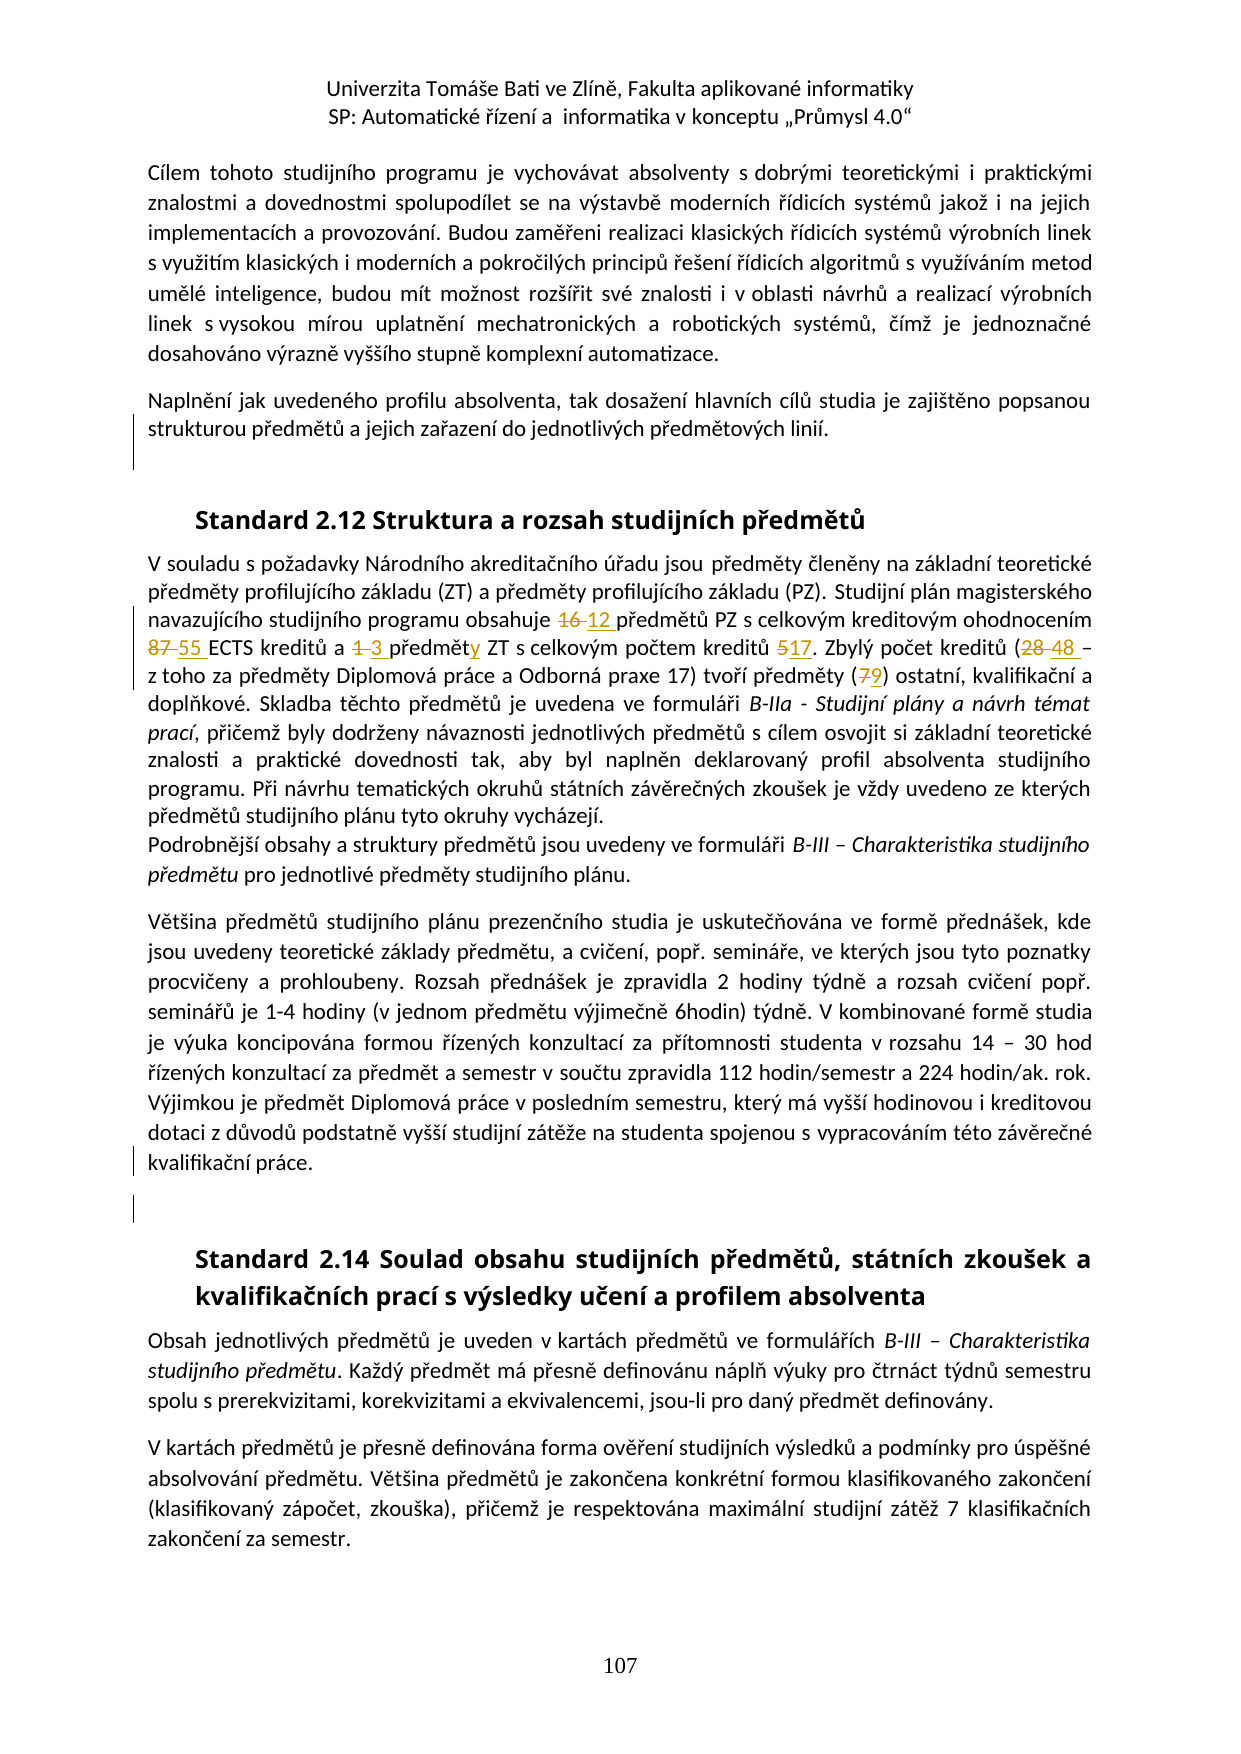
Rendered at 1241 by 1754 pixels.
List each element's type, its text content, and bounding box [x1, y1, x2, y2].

text Většina předmětů studijního plánu prezenčního studia je uskutečňována ve formě přednášek, kde jsou uvedeny teoretické základy předmětu, a cvičení, popř. semináře, ve kterých jsou tyto poznatky procvičeny a prohloubeny. Rozsah přednášek je zpravidla 2 hodiny týdně a rozsah cvičení popř. seminářů je 1-4 hodiny (v jednom předmětu výjimečně 6hodin) týdně. V kombinované formě studia je výuka koncipována formou řízených konzultací za přítomnosti studenta v rozsahu 14 – 30 hod řízených konzultací za předmět a semestr v součtu zpravidla 112 hodin/semestr a 224 hodin/ak. rok. Výjimkou je předmět Diplomová práce v posledním semestru, který má vyšší hodinovou i kreditovou dotaci z důvodů podstatně vyšší studijní zátěže na studenta spojenou s vypracováním této závěrečné kvalifikační práce. [148, 907, 1093, 1176]
text Podrobnější obsahy a struktury předmětů jsou uvedeny ve formuláři B-III – Charakteristika studijního předmětu pro jednotlivé předměty studijního plánu. [148, 830, 1093, 888]
text V kartách předmětů je přesně definována forma ověření studijních výsledků a podmínky pro úspěšné absolvování předmětu. Většina předmětů je zakončena konkrétní formou klasifikovaného zakončení (klasifikovaný zápočet, zkouška), přičemž je respektována maximální studijní zátěž 7 klasifikačních zakončení za semestr. [148, 1433, 1093, 1552]
subtitle Standard 2.12 Struktura a rozsah studijních předmětů [195, 502, 1093, 536]
text Obsah jednotlivých předmětů je uveden v kartách předmětů ve formulářích B-III – Charakteristika studijního předmětu. Každý předmět má přesně definovánu náplň výuky pro čtrnáct týdnů semestru spolu s prerekvizitami, korekvizitami a ekvivalencemi, jsou-li pro daný předmět definovány. [148, 1326, 1093, 1414]
text V souladu s požadavky Národního akreditačního úřadu jsou předměty členěny na základní teoretické předměty profilujícího základu (ZT) a předměty profilujícího základu (PZ). Studijní plán magisterského navazujícího studijního programu obsahuje předmětů PZ s celkovým kreditovým ohodnocením ECTS kreditů a předmět ZT s celkovým počtem kreditů . Zbylý počet kreditů (– z toho za předměty Diplomová práce a Odborná praxe 17) tvoří předměty () ostatní, kvalifikační a doplňkové. Skladba těchto předmětů je uvedena ve formuláři B-IIa - Studijní plány a návrh témat prací, přičemž byly dodrženy návaznosti jednotlivých předmětů s cílem osvojit si základní teoretické znalosti a praktické dovednosti tak, aby byl naplněn deklarovaný profil absolventa studijního programu. Při návrhu tematických okruhů státních závěrečných zkoušek je vždy uvedeno ze kterých předmětů studijního plánu tyto okruhy vycházejí. [148, 549, 1093, 830]
text Cílem tohoto studijního programu je vychovávat absolventy s dobrými teoretickými i praktickými znalostmi a dovednostmi spolupodílet se na výstavbě moderních řídicích systémů jakož i na jejich implementacích a provozování. Budou zaměřeni realizaci klasických řídicích systémů výrobních linek s využitím klasických i moderních a pokročilých principů řešení řídicích algoritmů s využíváním metod umělé inteligence, budou mít možnost rozšířit své znalosti i v oblasti návrhů a realizací výrobních linek s vysokou mírou uplatnění mechatronických a robotických systémů, čímž je jednoznačné dosahováno výrazně vyššího stupně komplexní automatizace. [148, 158, 1093, 367]
subtitle Standard 2.14 Soulad obsahu studijních předmětů, státních zkoušek a kvalifikačních prací s výsledky učení a profilem absolventa [195, 1242, 1093, 1313]
text Naplnění jak uvedeného profilu absolventa, tak dosažení hlavních cílů studia je zajištěno popsanou strukturou předmětů a jejich zařazení do jednotlivých předmětových linií. [148, 386, 1093, 442]
